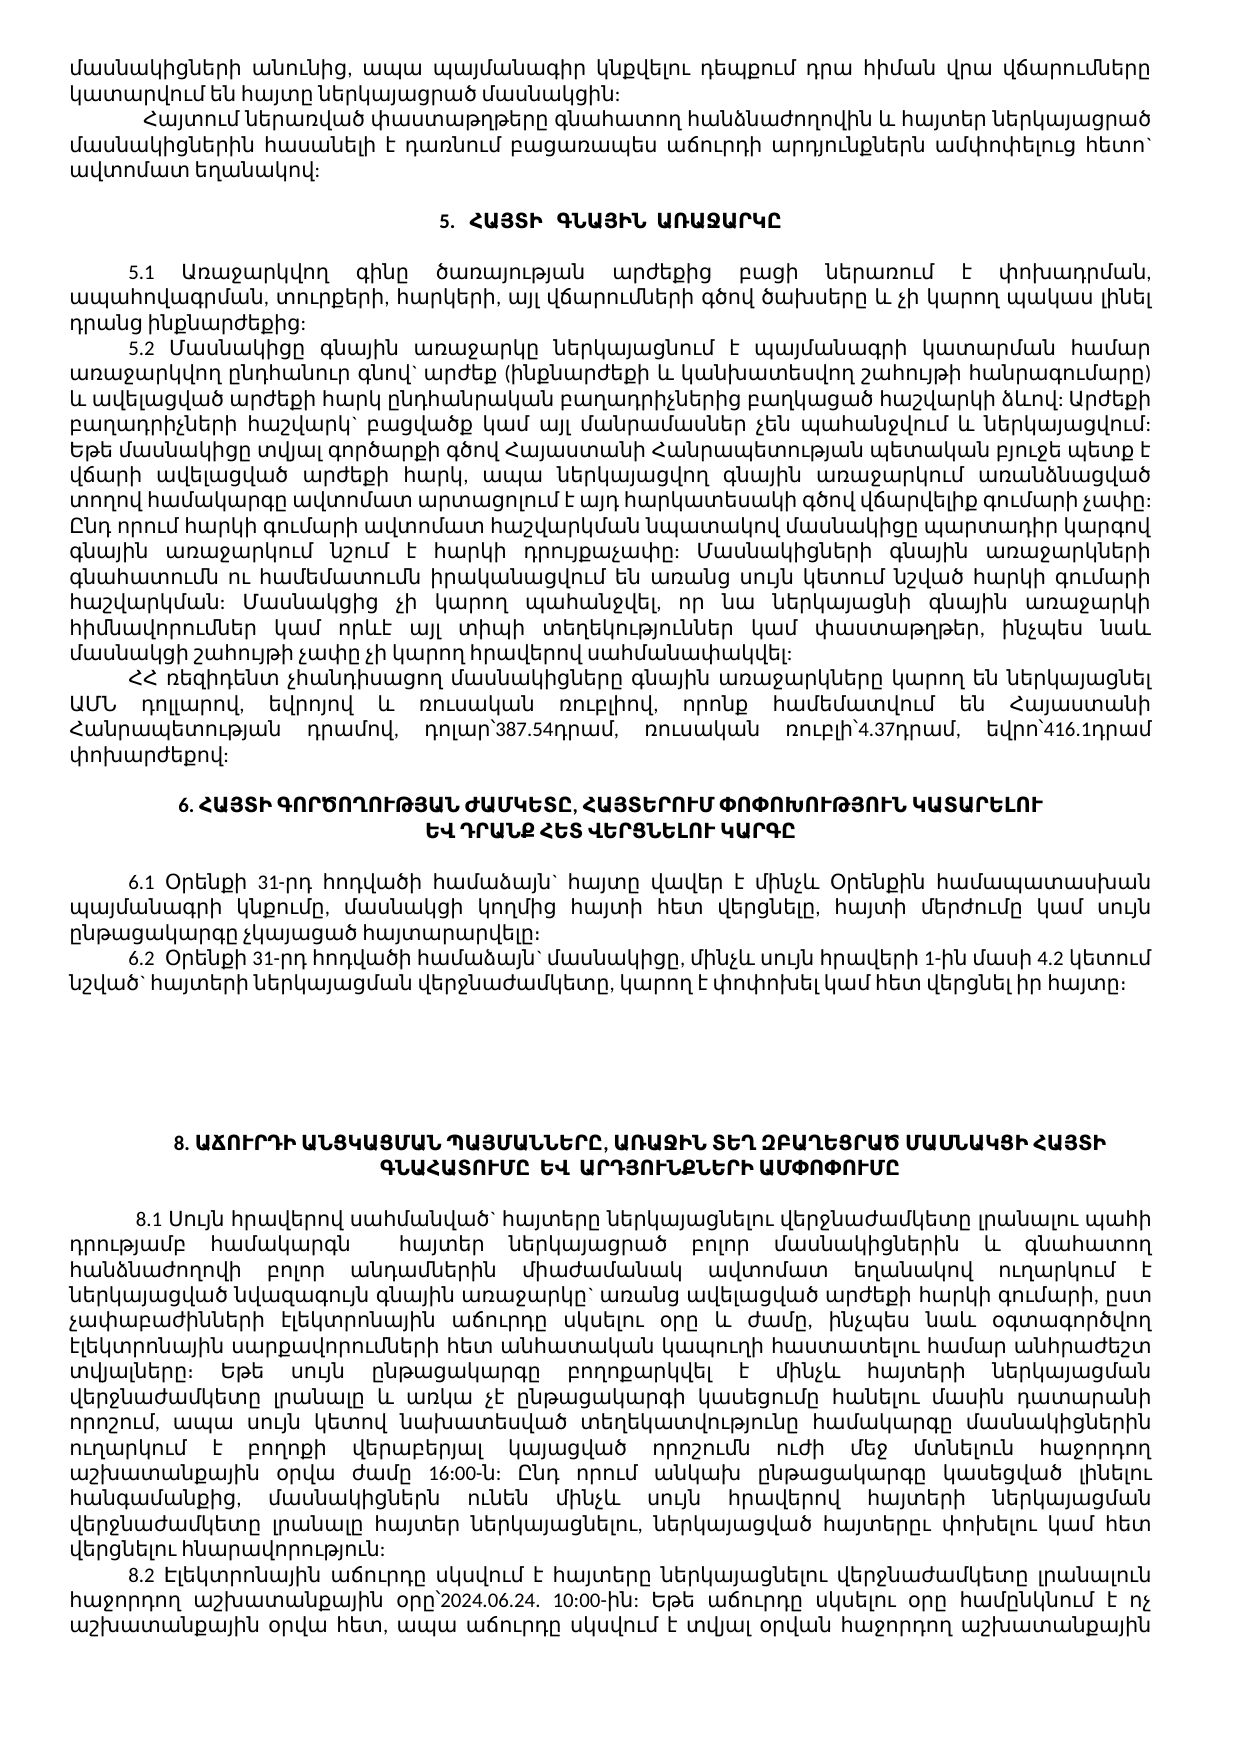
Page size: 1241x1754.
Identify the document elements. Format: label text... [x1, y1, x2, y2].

text ԳՆԱՀԱՏՈՒՄԸ ԵՎ ԱՐԴՅՈՒՆՔՆԵՐԻ ԱՄՓՈՓՈՒՄԸ [69, 1155, 1152, 1181]
text 5.1 Առաջարկվող գինը ծառայության արժեքից բացի ներառում է փոխադրման, ապահովագրման, տուրքերի, հարկերի, այլ վճարումների գծով ծախսերը և չի կարող պակաս լինել դրանց ինքնարժեքից: [69, 259, 1152, 335]
text 5. ՀԱՅՏԻ ԳՆԱՅԻՆ ԱՌԱՋԱՐԿԸ [69, 208, 1152, 233]
text Հայտում ներառված փաստաթղթերը գնահատող հանձնաժողովին և հայտեր ներկայացրած մասնակիցներին հասանելի է դառնում բացառապես աճուրդի արդյունքներն ամփոփելուց հետո` ավտոմատ եղանակով: [69, 106, 1152, 183]
text 8.1 Սույն հրավերով սահմանված` հայտերը ներկայացնելու վերջնաժամկետը լրանալու պահի դրությամբ համակարգն հայտեր ներկայացրած բոլոր մասնակիցներին և գնահատող հանձնաժողովի բոլոր անդամներին միաժամանակ ավտոմատ եղանակով ուղարկում է ներկայացված նվազագույն գնային առաջարկը` առանց ավելացված արժեքի հարկի գումարի, ըստ չափաբաժինների էլեկտրոնային աճուրդը սկսելու օրը և ժամը, ինչպես նաև օգտագործվող էլեկտրոնային սարքավորումների հետ անհատական կապուղի հաստատելու համար անհրաժեշտ տվյալները։ Եթե սույն ընթացակարգը բողոքարկվել է մինչև հայտերի ներկայացման վերջնաժամկետը լրանալը և առկա չէ ընթացակարգի կասեցումը հանելու մասին դատարանի որոշում, ապա սույն կետով նախատեսված տեղեկատվությունը համակարգը մասնակիցներին ուղարկում է բողոքի վերաբերյալ կայացված որոշումն ուժի մեջ մտնելուն հաջորդող աշխատանքային օրվա ժամը 16:00-ն: Ընդ որում անկախ ընթացակարգը կասեցված լինելու հանգամանքից, մասնակիցներն ունեն մինչև սույն հրավերով հայտերի ներկայացման վերջնաժամկետը լրանալը հայտեր ներկայացնելու, ներկայացված հայտերըւ փոխելու կամ հետ վերցնելու հնարավորություն: [69, 1206, 1152, 1562]
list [69, 56, 1152, 106]
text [69, 1562, 1152, 1638]
text 6.1 Օրենքի 31-րդ հոդվածի համաձայն` հայտը վավեր է մինչև Օրենքին համապատասխան պայմանագրի կնքումը, մասնակցի կողմից հայտի հետ վերցնելը, հայտի մերժումը կամ սույն ընթացակարգը չկայացած հայտարարվելը։ [69, 869, 1152, 945]
text ԵՎ ԴՐԱՆՔ ՀԵՏ ՎԵՐՑՆԵԼՈՒ ԿԱՐԳԸ [69, 818, 1152, 843]
text 6. ՀԱՅՏԻ ԳՈՐԾՈՂՈՒԹՅԱՆ ԺԱՄԿԵՏԸ, ՀԱՅՏԵՐՈՒՄ ՓՈՓՈԽՈՒԹՅՈՒՆ ԿԱՏԱՐԵԼՈՒ [69, 793, 1152, 818]
text ՀՀ ռեզիդենտ չհանդիսացող մասնակիցները գնային առաջարկները կարող են ներկայացնել ԱՄՆ դոլլարով, եվրոյով և ռուսական ռուբլիով, որոնք համեմատվում են Հայաստանի Հանրապետության դրամով, դոլար՝387.54դրամ, ռուսական ռուբլի՝4.37դրամ, եվրո՝416.1դրամ փոխարժեքով: [69, 666, 1152, 767]
text 8. ԱՃՈՒՐԴԻ ԱՆՑԿԱՑՄԱՆ ՊԱՅՄԱՆՆԵՐԸ, ԱՌԱՋԻՆ ՏԵՂ ԶԲԱՂԵՑՐԱԾ ՄԱՍՆԱԿՑԻ ՀԱՅՏԻ [69, 1130, 1152, 1155]
text 5.2 Մասնակիցը գնային առաջարկը ներկայացնում է պայմանագրի կատարման համար առաջարկվող ընդհանուր գնով` արժեք (ինքնարժեքի և կանխատեսվող շահույթի հանրագումարը) և ավելացված արժեքի հարկ ընդհանրական բաղադրիչներից բաղկացած հաշվարկի ձևով: Արժեքի բաղադրիչների հաշվարկ` բացվածք կամ այլ մանրամասներ չեն պահանջվում և ներկայացվում: Եթե մասնակիցը տվյալ գործարքի գծով Հայաստանի Հանրապետության պետական բյուջե պետք է վճարի ավելացված արժեքի հարկ, ապա ներկայացվող գնային առաջարկում առանձնացված տողով համակարգը ավտոմատ արտացոլում է այդ հարկատեսակի գծով վճարվելիք գումարի չափը: Ընդ որում հարկի գումարի ավտոմատ հաշվարկման նպատակով մասնակիցը պարտադիր կարգով գնային առաջարկում նշում է հարկի դրույքաչափը: Մասնակիցների գնային առաջարկների գնահատումն ու համեմատումն իրականացվում են առանց սույն կետում նշված հարկի գումարի հաշվարկման: Մասնակցից չի կարող պահանջվել, որ նա ներկայացնի գնային առաջարկի հիմնավորումներ կամ որևէ այլ տիպի տեղեկություններ կամ փաստաթղթեր, ինչպես նաև մասնակցի շահույթի չափը չի կարող հրավերով սահմանափակվել: [69, 335, 1152, 666]
text 6.2 Օրենքի 31-րդ հոդվածի համաձայն` մասնակիցը, մինչև սույն հրավերի 1-ին մասի 4.2 կետում նշված` հայտերի ներկայացման վերջնաժամկետը, կարող է փոփոխել կամ հետ վերցնել իր հայտը։ [69, 945, 1152, 996]
